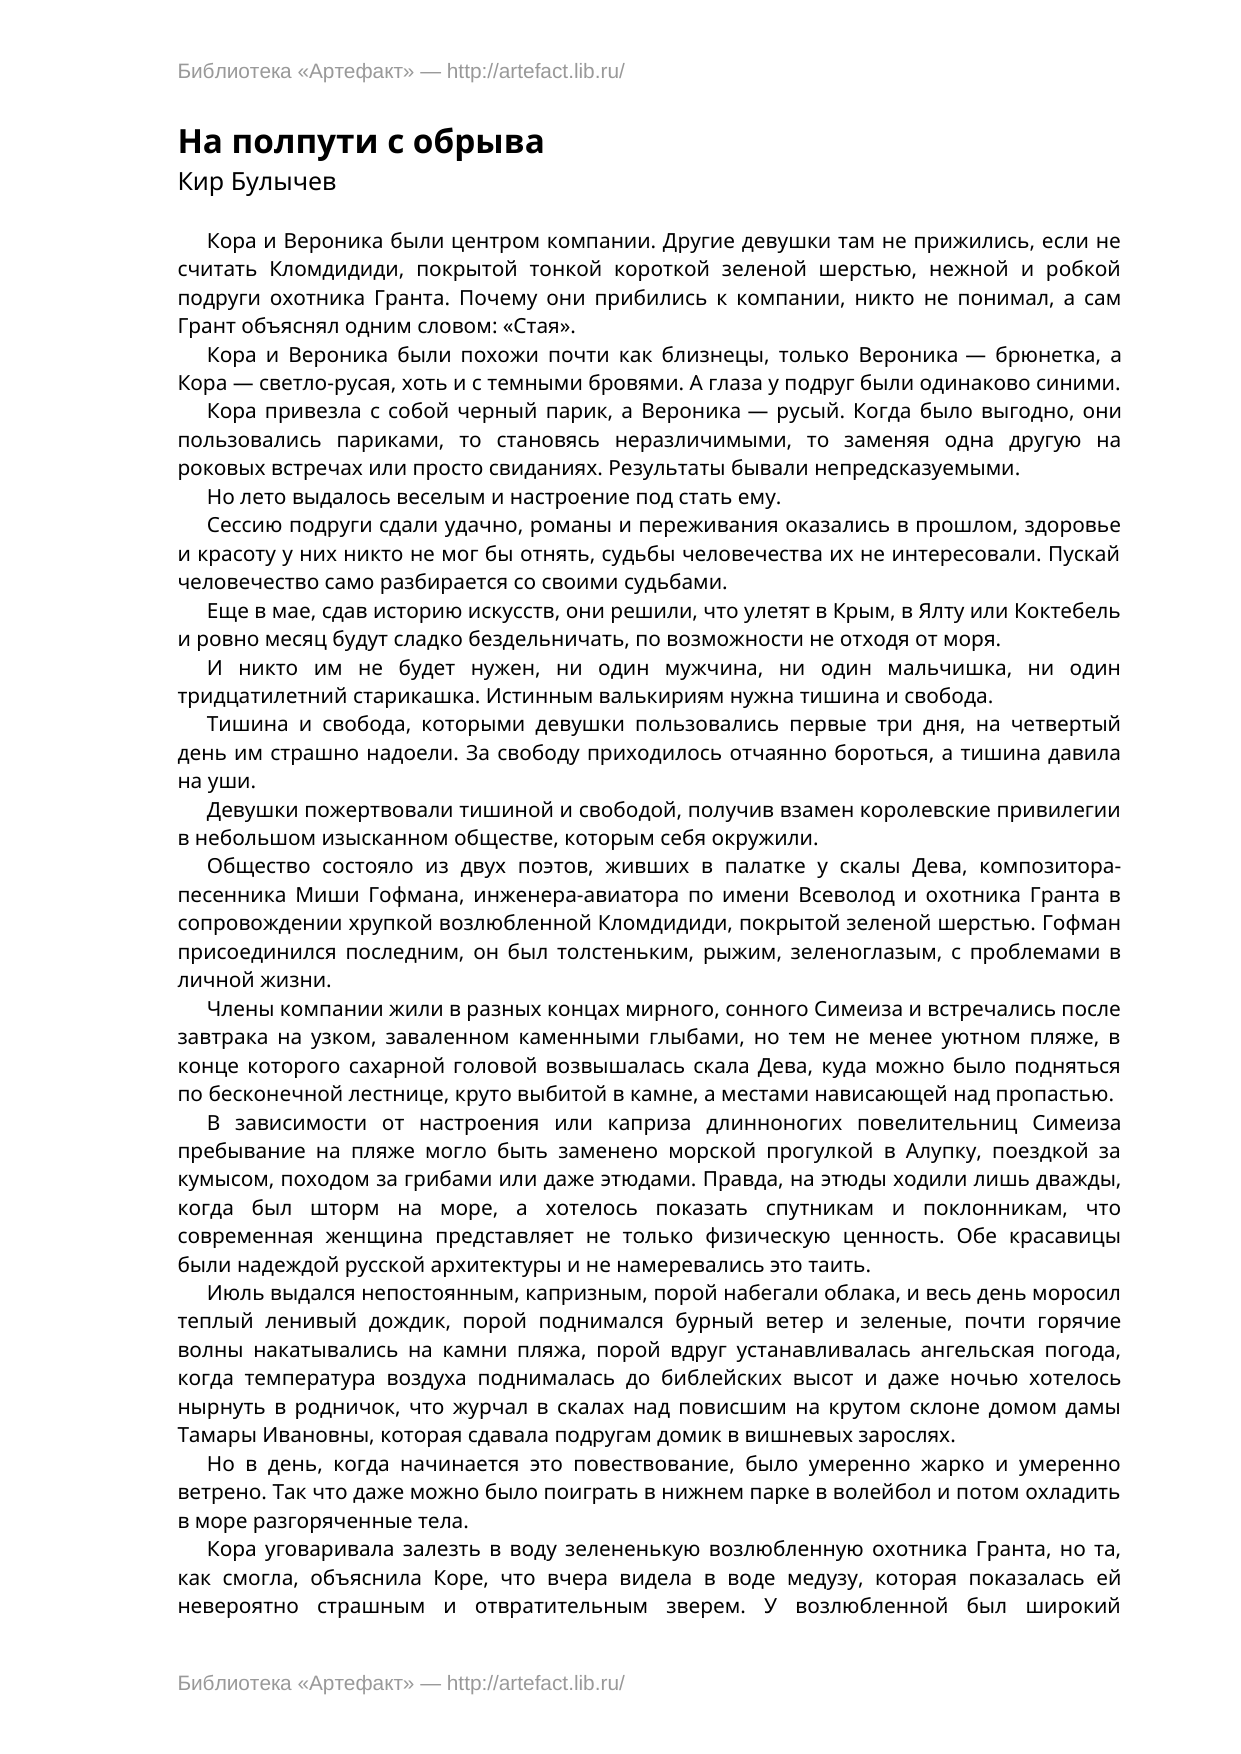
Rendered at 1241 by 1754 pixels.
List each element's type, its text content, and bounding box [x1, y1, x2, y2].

subtitle На полпути с обрыва [177, 118, 1122, 163]
text Кора и Вероника были центром компании. Другие девушки там не прижились, если не считать Кломдидиди, покрытой тонкой короткой зеленой шерстью, нежной и робкой подруги охотника Гранта. Почему они прибились к компании, никто не понимал, а сам Грант объяснял одним словом: «Стая». [177, 226, 1122, 340]
text Но в день, когда начинается это повествование, было умеренно жарко и умеренно ветрено. Так что даже можно было поиграть в нижнем парке в волейбол и потом охладить в море разгоряченные тела. [177, 1449, 1122, 1534]
text Кора привезла с собой черный парик, а Вероника — русый. Когда было выгодно, они пользовались париками, то становясь неразличимыми, то заменяя одна другую на роковых встречах или просто свиданиях. Результаты бывали непредсказуемыми. [177, 397, 1122, 482]
text Общество состояло из двух поэтов, живших в палатке у скалы Дева, композитора-песенника Миши Гофмана, инженера-авиатора по имени Всеволод и охотника Гранта в сопровождении хрупкой возлюбленной Кломдидиди, покрытой зеленой шерстью. Гофман присоединился последним, он был толстеньким, рыжим, зеленоглазым, с проблемами в личной жизни. [177, 852, 1122, 994]
text Кора и Вероника были похожи почти как близнецы, только Вероника — брюнетка, а Кора — светло-русая, хоть и с темными бровями. А глаза у подруг были одинаково синими. [177, 340, 1122, 397]
text Члены компании жили в разных концах мирного, сонного Симеиза и встречались после завтрака на узком, заваленном каменными глыбами, но тем не менее уютном пляже, в конце которого сахарной головой возвышалась скала Дева, куда можно было подняться по бесконечной лестнице, круто выбитой в камне, а местами нависающей над пропастью. [177, 994, 1122, 1108]
subtitle Кир Булычев [177, 163, 1122, 198]
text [177, 1534, 1122, 1619]
text В зависимости от настроения или каприза длинноногих повелительниц Симеиза пребывание на пляже могло быть заменено морской прогулкой в Алупку, поездкой за кумысом, походом за грибами или даже этюдами. Правда, на этюды ходили лишь дважды, когда был шторм на море, а хотелось показать спутникам и поклонникам, что современная женщина представляет не только физическую ценность. Обе красавицы были надеждой русской архитектуры и не намеревались это таить. [177, 1108, 1122, 1278]
text Девушки пожертвовали тишиной и свободой, получив взамен королевские привилегии в небольшом изысканном обществе, которым себя окружили. [177, 795, 1122, 852]
text И никто им не будет нужен, ни один мужчина, ни один мальчишка, ни один тридцатилетний старикашка. Истинным валькириям нужна тишина и свобода. [177, 653, 1122, 709]
text Тишина и свобода, которыми девушки пользовались первые три дня, на четвертый день им страшно надоели. За свободу приходилось отчаянно бороться, а тишина давила на уши. [177, 709, 1122, 795]
text Июль выдался непостоянным, капризным, порой набегали облака, и весь день моросил теплый ленивый дождик, порой поднимался бурный ветер и зеленые, почти горячие волны накатывались на камни пляжа, порой вдруг устанавливалась ангельская погода, когда температура воздуха поднималась до библейских высот и даже ночью хотелось нырнуть в родничок, что журчал в скалах над повисшим на крутом склоне домом дамы Тамары Ивановны, которая сдавала подругам домик в вишневых зарослях. [177, 1278, 1122, 1449]
text Еще в мае, сдав историю искусств, они решили, что улетят в Крым, в Ялту или Коктебель и ровно месяц будут сладко бездельничать, по возможности не отходя от моря. [177, 596, 1122, 653]
text Но лето выдалось веселым и настроение под стать ему. [177, 482, 1122, 510]
text Сессию подруги сдали удачно, романы и переживания оказались в прошлом, здоровье и красоту у них никто не мог бы отнять, судьбы человечества их не интересовали. Пускай человечество само разбирается со своими судьбами. [177, 510, 1122, 596]
